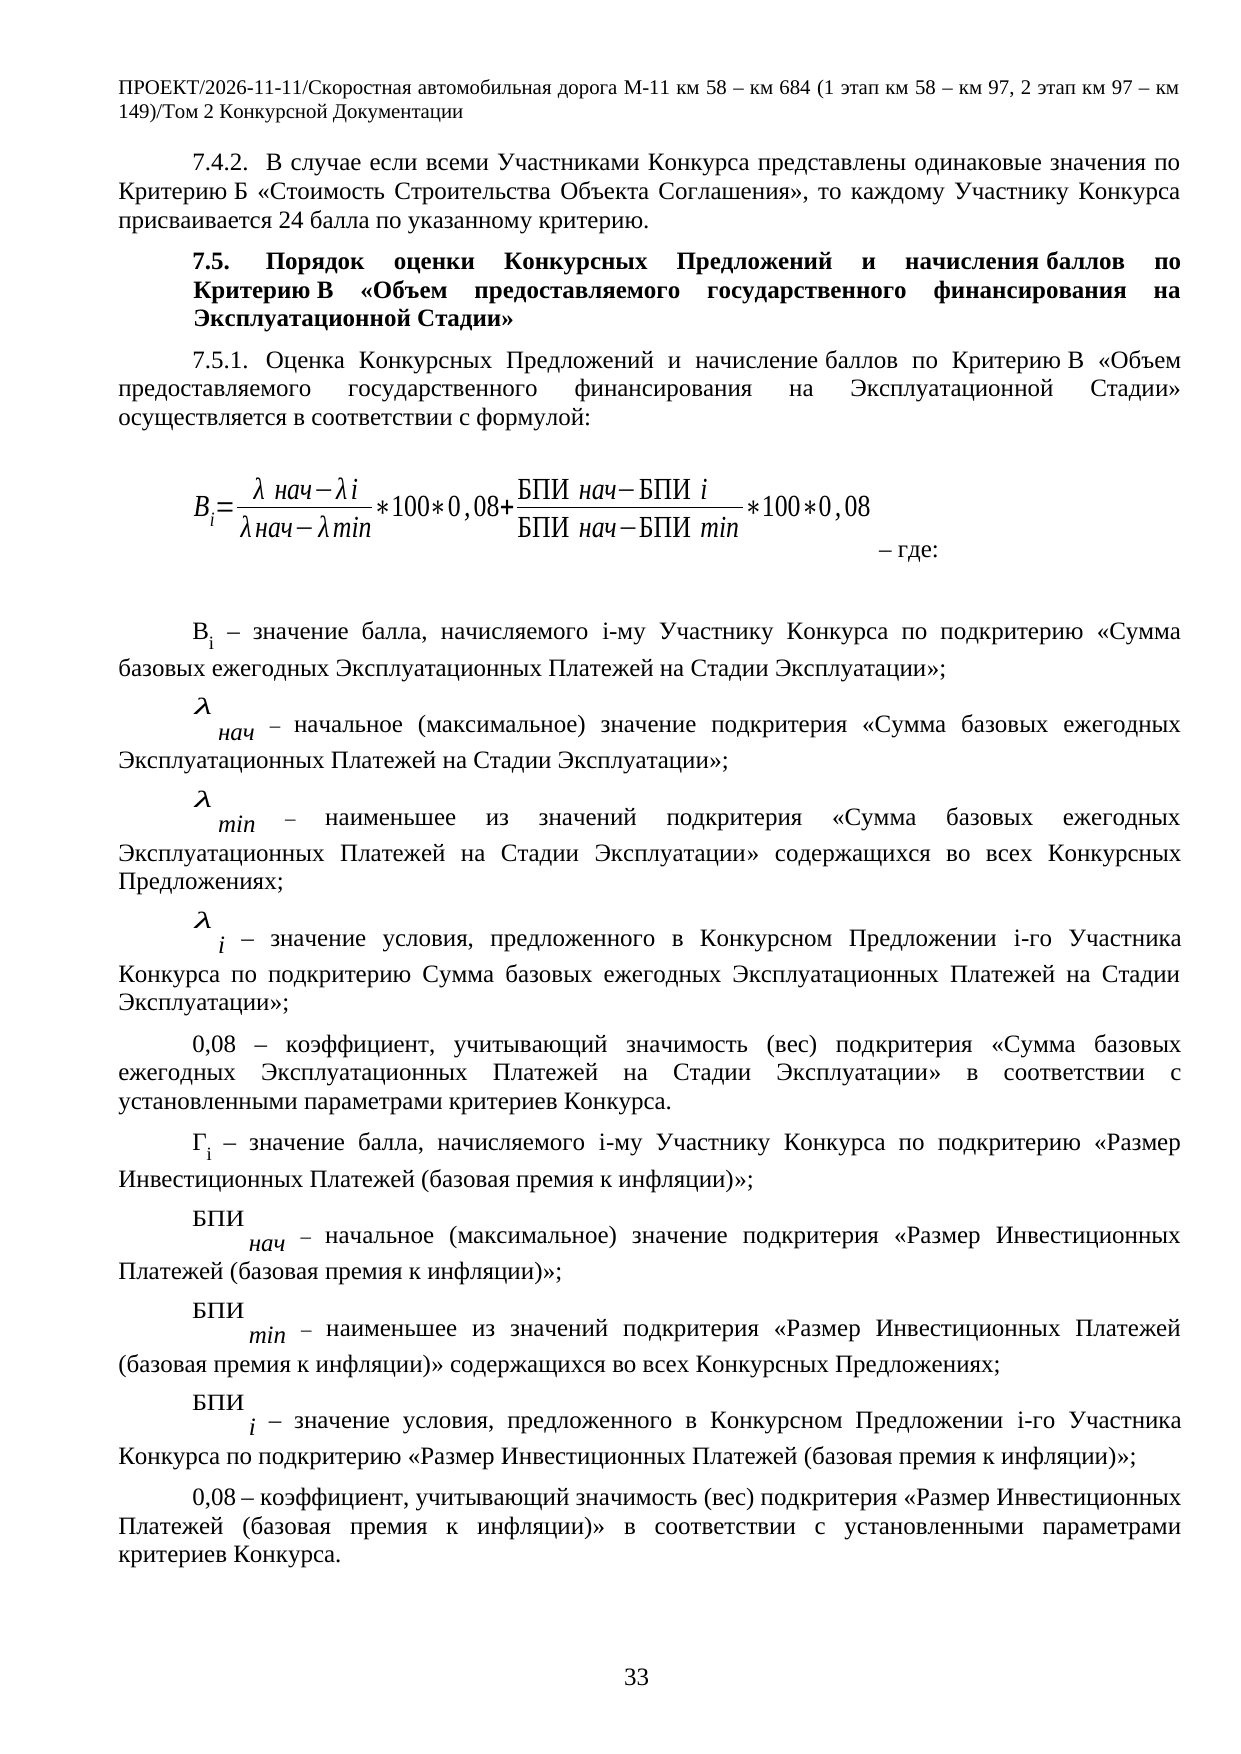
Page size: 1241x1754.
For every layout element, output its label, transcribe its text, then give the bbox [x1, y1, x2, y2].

list В случае если всеми Участниками Конкурса представлены одинаковые значения по Критерию Б «Стоимость Строительства Объекта Соглашения», то каждому Участнику Конкурса присваивается 24 балла по указанному критерию. [118, 147, 1181, 233]
text min – наименьшее из значений подкритерия «Сумма базовых ежегодных Эксплуатационных Платежей на Стадии Эксплуатации» содержащихся во всех Конкурсных Предложениях; [118, 787, 1182, 895]
text нач – начальное (максимальное) значение подкритерия «Размер Инвестиционных Платежей (базовая премия к инфляции)»; [118, 1206, 1182, 1285]
text Вi – значение балла, начисляемого i-му Участнику Конкурса по подкритерию «Сумма базовых ежегодных Эксплуатационных Платежей на Стадии Эксплуатации»; [118, 616, 1182, 682]
text 0,08 – коэффициент, учитывающий значимость (вес) подкритерия «Сумма базовых ежегодных Эксплуатационных Платежей на Стадии Эксплуатации» в соответствии с установленными параметрами критериев Конкурса. [118, 1029, 1182, 1115]
text Гi – значение балла, начисляемого i-му Участнику Конкурса по подкритерию «Размер Инвестиционных Платежей (базовая премия к инфляции)»; [118, 1127, 1182, 1193]
text – где: [118, 472, 1182, 563]
text min – наименьшее из значений подкритерия «Размер Инвестиционных Платежей (базовая премия к инфляции)» содержащихся во всех Конкурсных Предложениях; [118, 1298, 1182, 1377]
subtitle Порядок оценки Конкурсных Предложений и начисления баллов по Критерию В «Объем предоставляемого государственного финансирования на Эксплуатационной Стадии» [192, 246, 1181, 332]
list Оценка Конкурсных Предложений и начисление баллов по Критерию В «Объем предоставляемого государственного финансирования на Эксплуатационной Стадии» осуществляется в соответствии с формулой: [118, 345, 1181, 431]
text 0,08 – коэффициент, учитывающий значимость (вес) подкритерия «Размер Инвестиционных Платежей (базовая премия к инфляции)» в соответствии с установленными параметрами критериев Конкурса. [118, 1482, 1182, 1568]
text i – значение условия, предложенного в Конкурсном Предложении i-го Участника Конкурса по подкритерию Сумма базовых ежегодных Эксплуатационных Платежей на Стадии Эксплуатации»; [118, 908, 1182, 1016]
text i – значение условия, предложенного в Конкурсном Предложении i-го Участника Конкурса по подкритерию «Размер Инвестиционных Платежей (базовая премия к инфляции)»; [118, 1390, 1182, 1469]
text нач – начальное (максимальное) значение подкритерия «Сумма базовых ежегодных Эксплуатационных Платежей на Стадии Эксплуатации»; [118, 694, 1182, 774]
